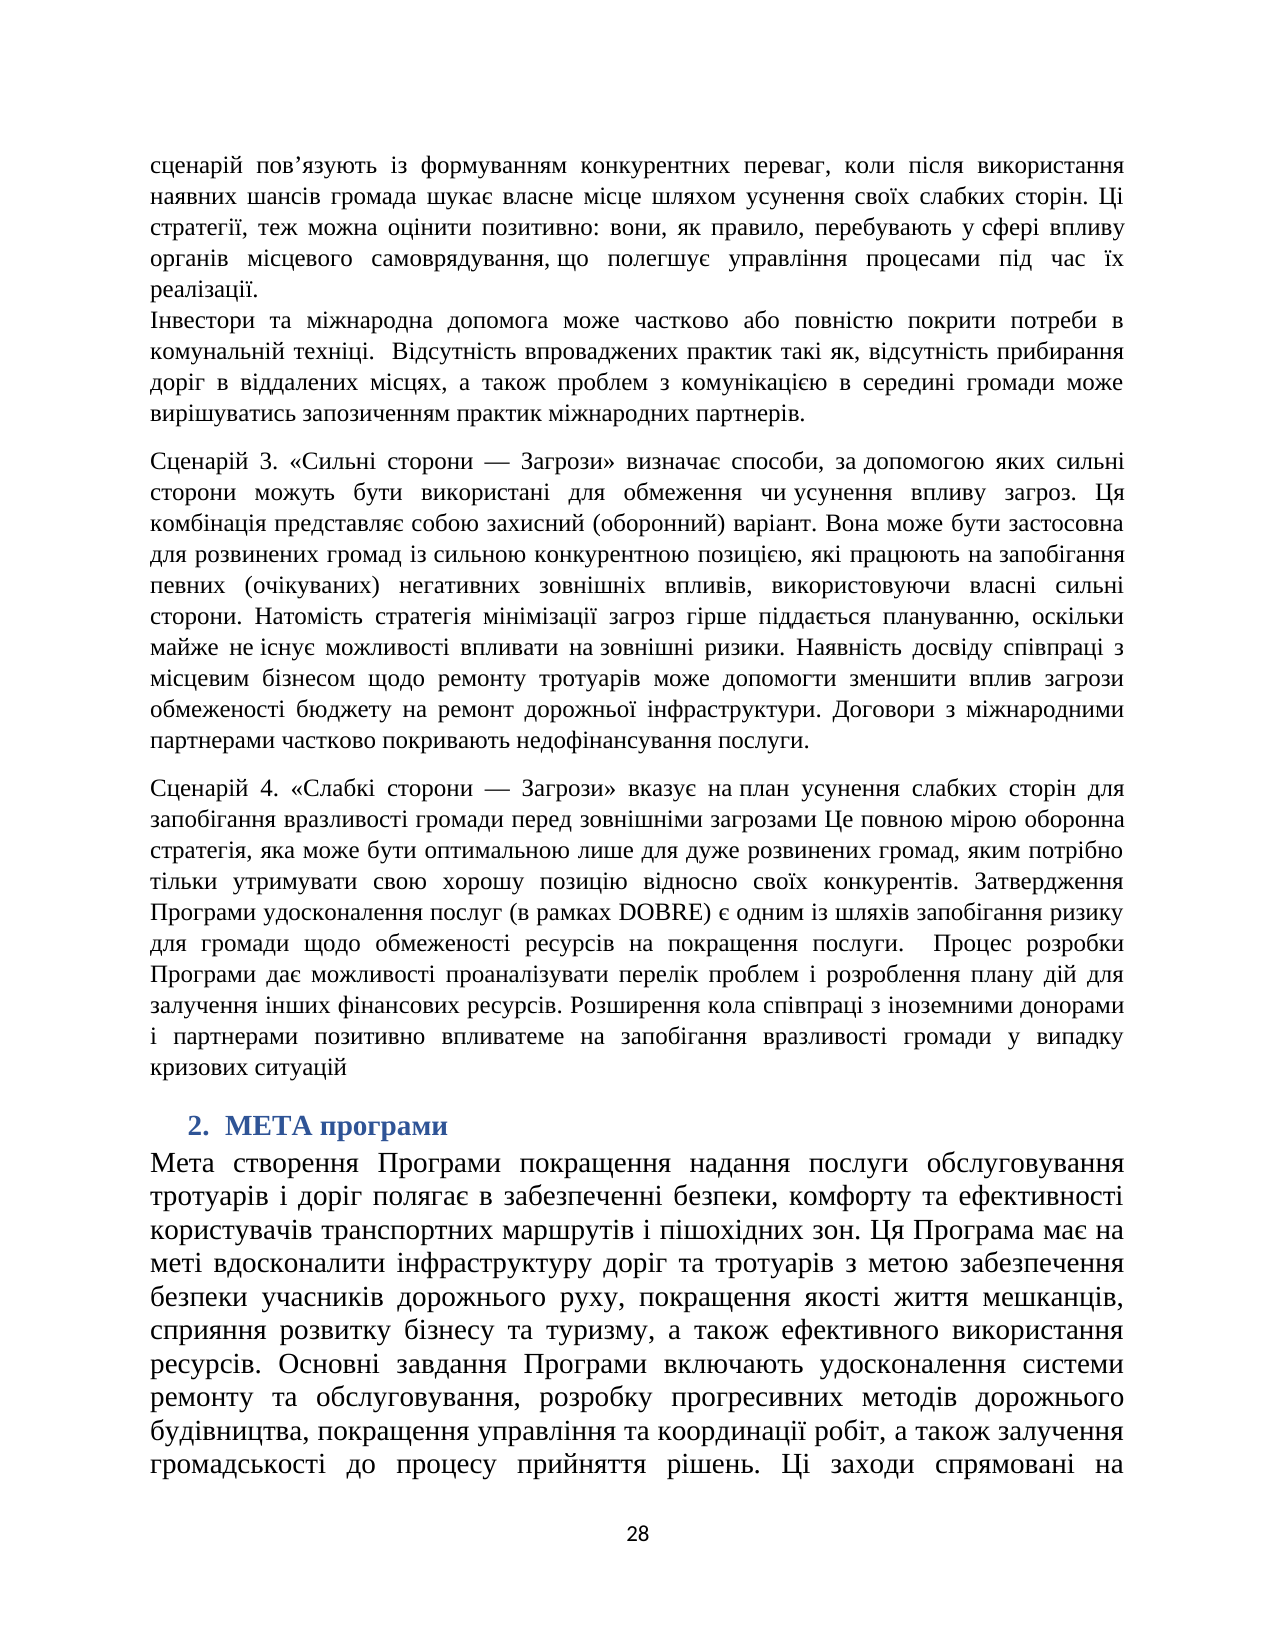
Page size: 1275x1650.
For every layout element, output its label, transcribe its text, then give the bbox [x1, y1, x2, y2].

subtitle МЕТА програми [187, 1108, 1125, 1142]
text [150, 1145, 1125, 1480]
text Сценарій 3. «Сильні сторони — Загрози» визначає способи, за допомогою яких сильні сторони можуть бути використані для обмеження чи усунення впливу загроз. Ця комбінація представляє собою захисний (оборонний) варіант. Вона може бути застосовна для розвинених громад із сильною конкурентною позицією, які працюють на запобігання певних (очікуваних) негативних зовнішніх впливів, використовуючи власні сильні сторони. Натомість стратегія мінімізації загроз гірше піддається плануванню, оскільки майже не існує можливості впливати на зовнішні ризики. Наявність досвіду співпраці з місцевим бізнесом щодо ремонту тротуарів може допомогти зменшити вплив загрози обмеженості бюджету на ремонт дорожньої інфраструктури. Договори з міжнародними партнерами частково покривають недофінансування послуги. [150, 446, 1125, 754]
text Сценарій 4. «Слабкі сторони — Загрози» вказує на план усунення слабких сторін для запобігання вразливості громади перед зовнішніми загрозами Це повною мірою оборонна стратегія, яка може бути оптимальною лише для дуже розвинених громад, яким потрібно тільки утримувати свою хорошу позицію відносно своїх конкурентів. Затвердження Програми удосконалення послуг (в рамках DOBRE) є одним із шляхів запобігання ризику для громади щодо обмеженості ресурсів на покращення послуги. Процес розробки Програми дає можливості проаналізувати перелік проблем і розроблення плану дій для залучення інших фінансових ресурсів. Розширення кола співпраці з іноземними донорами і партнерами позитивно впливатеме на запобігання вразливості громади у випадку кризових ситуацій [150, 773, 1125, 1081]
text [150, 150, 1125, 427]
